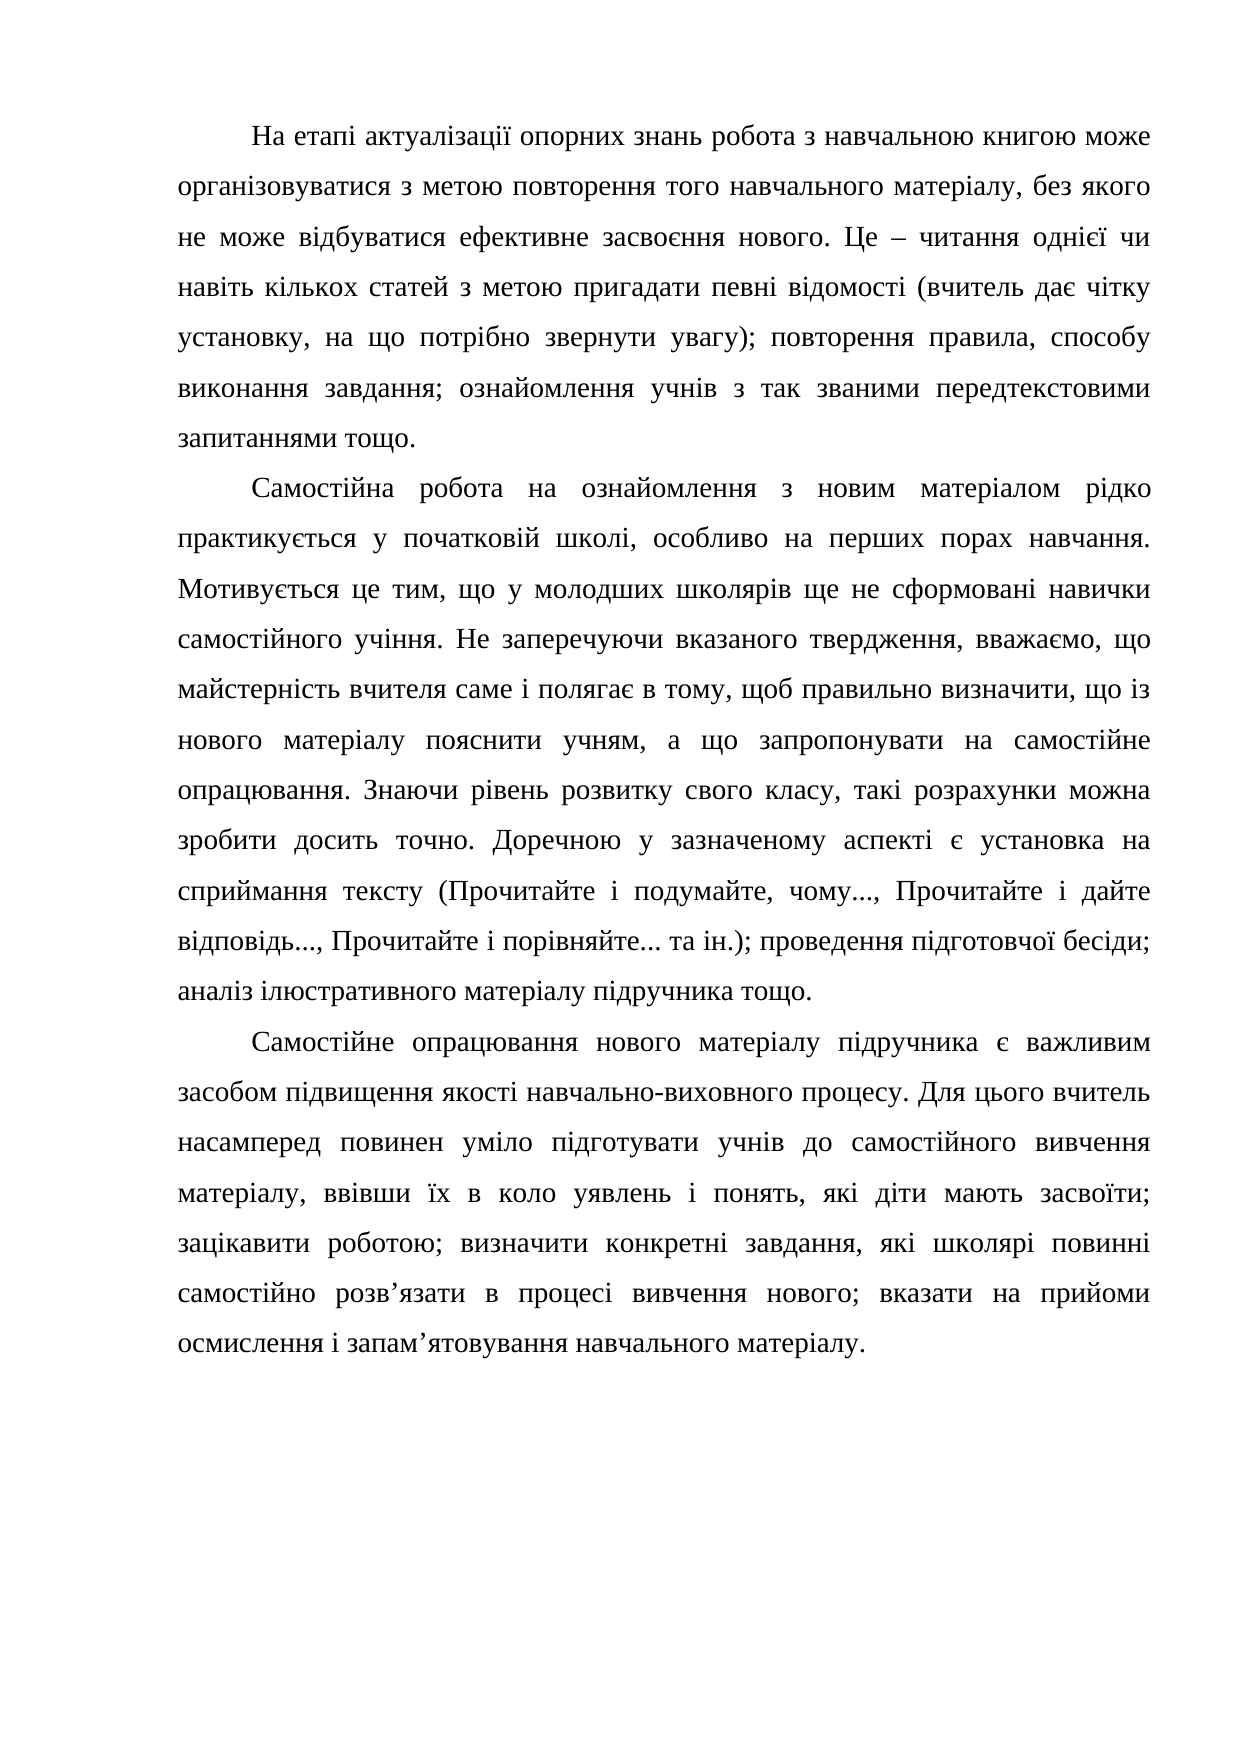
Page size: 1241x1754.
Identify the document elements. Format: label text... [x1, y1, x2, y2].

text Самостійна робота на ознайомлення з новим матеріалом рідко практикується у початковій школі, особливо на перших порах навчання. Мотивується це тим, що у молодших школярів ще не сформовані навички самостійного учіння. Не заперечуючи вказаного твердження, вважаємо, що майстерність вчителя саме і полягає в тому, щоб правильно визначити, що із нового матеріалу пояснити учням, а що запропонувати на самостійне опрацювання. Знаючи рівень розвитку свого класу, такі розрахунки можна зробити досить точно. Доречною у зазначеному аспекті є установка на сприймання тексту (Прочитайте і подумайте, чому..., Прочитайте і дайте відповідь..., Прочитайте і порівняйте... та ін.); проведення підготовчої бесіди; аналіз ілюстративного матеріалу підручника тощо. [177, 470, 1152, 1007]
text Самостійне опрацювання нового матеріалу підручника є важливим засобом підвищення якості навчально-виховного процесу. Для цього вчитель насамперед повинен уміло підготувати учнів до самостійного вивчення матеріалу, ввівши їх в коло уявлень і понять, які діти мають засвоїти; зацікавити роботою; визначити конкретні завдання, які школярі повинні самостійно розв’язати в процесі вивчення нового; вказати на прийоми осмислення і запам’ятовування навчального матеріалу. [177, 1024, 1152, 1359]
text На етапі актуалізації опорних знань робота з навчальною книгою може організовуватися з метою повторення того навчального матеріалу, без якого не може відбуватися ефективне засвоєння нового. Це – читання однієї чи навіть кількох статей з метою пригадати певні відомості (вчитель дає чітку установку, на що потрібно звернути увагу); повторення правила, способу виконання завдання; ознайомлення учнів з так званими передтекстовими запитаннями тощо. [177, 118, 1152, 453]
